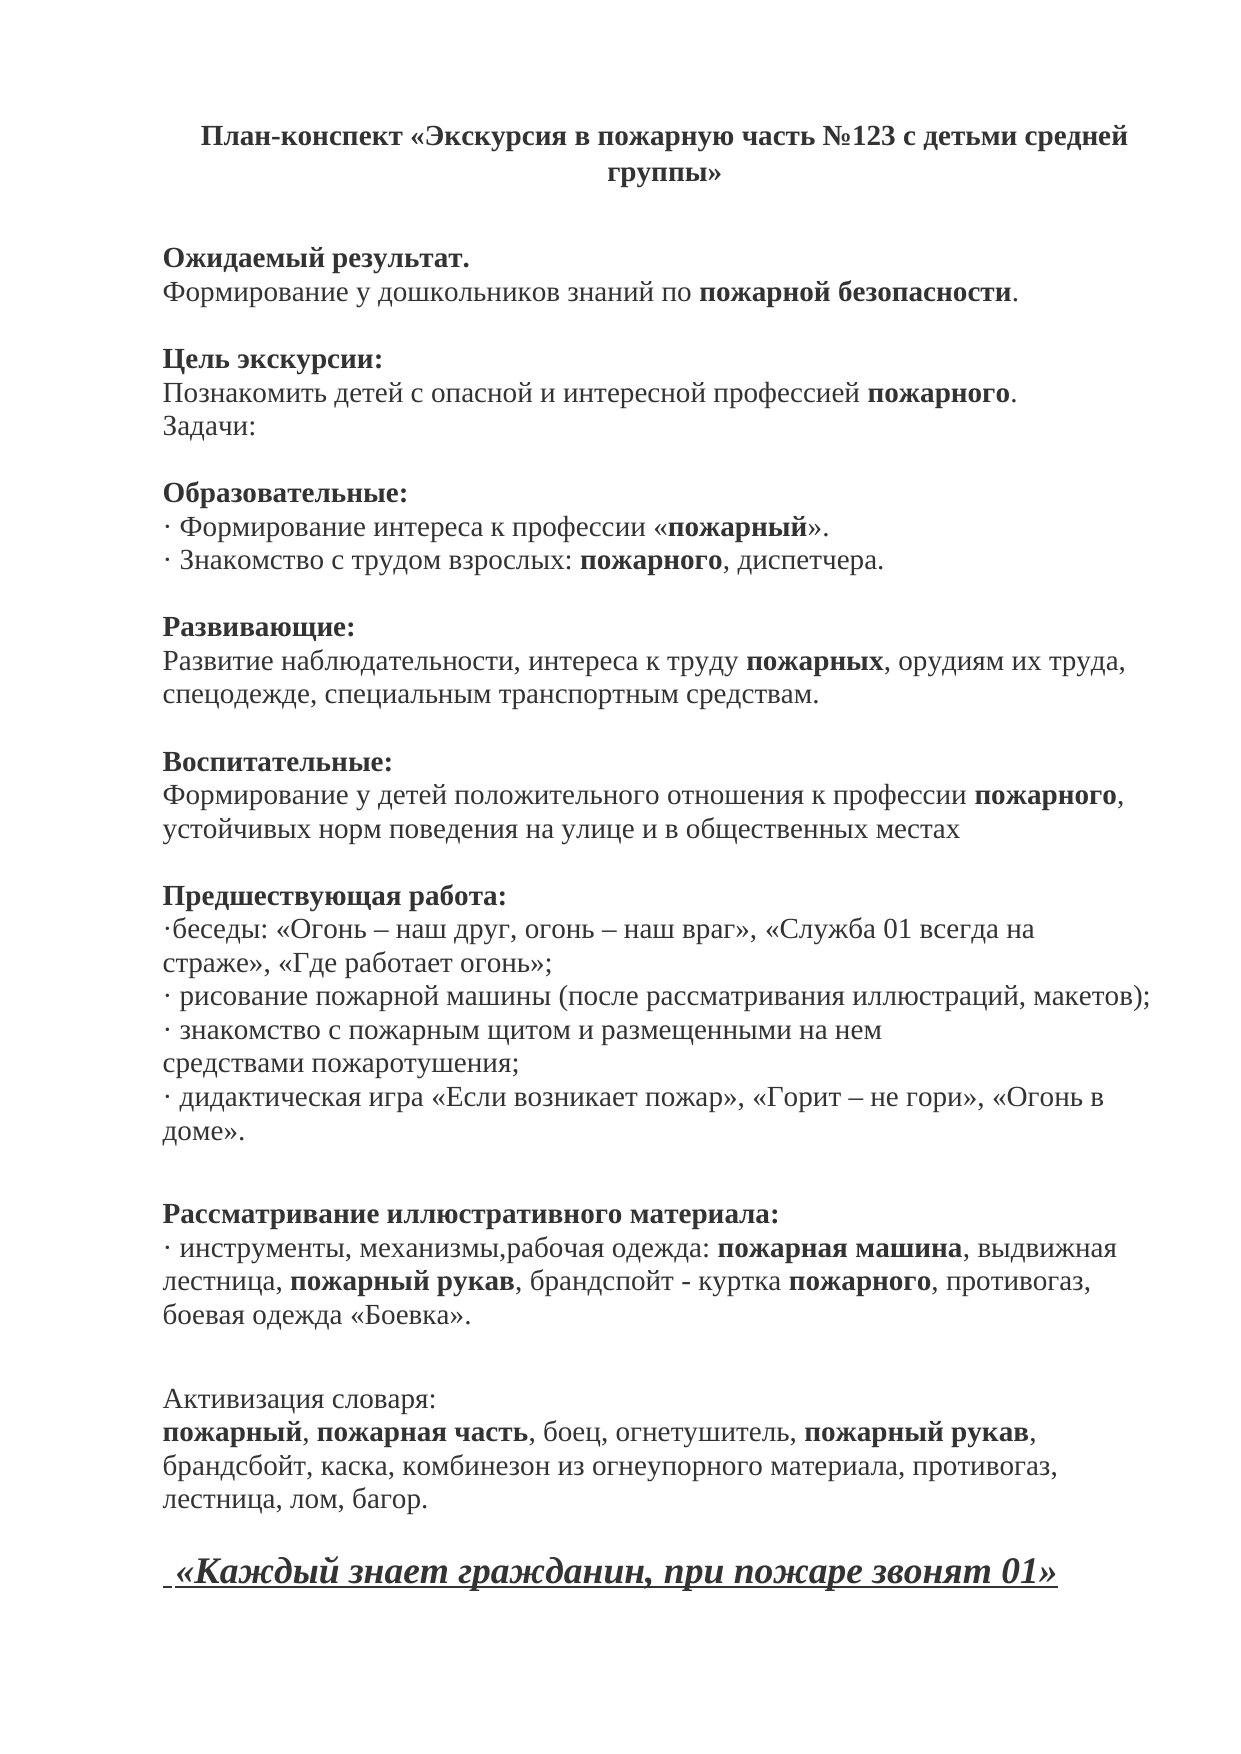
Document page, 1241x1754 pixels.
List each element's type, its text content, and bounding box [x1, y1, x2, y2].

text · рисование пожарной машины (после рассматривания иллюстраций, макетов); [162, 978, 1152, 1012]
text Задачи: [162, 408, 1152, 442]
text · Формирование интереса к профессии «пожарный». [162, 509, 1152, 542]
text · Знакомство с трудом взрослых: пожарного, диспетчера. [162, 542, 1152, 576]
text Образовательные: [162, 475, 1152, 509]
text «Каждый знает гражданин, при пожаре звонят 01» [162, 1548, 1152, 1592]
text Формирование у дошкольников знаний по пожарной безопасности. [162, 274, 1152, 308]
text Предшествующая работа: [162, 878, 1152, 911]
text Познакомить детей с опасной и интересной профессией пожарного. [162, 375, 1152, 408]
text Активизация словаря: [162, 1381, 1152, 1414]
text · инструменты, механизмы,рабочая одежда: пожарная машина, выдвижная лестница, пожарный рукав, брандспойт - куртка пожарного, противогаз, боевая одежда «Боевка». [162, 1230, 1152, 1331]
text Воспитательные: [162, 744, 1152, 777]
text План-конспект «Экскурсия в пожарную часть №123 с детьми средней группы» [177, 118, 1152, 188]
text Развитие наблюдательности, интереса к труду пожарных, орудиям их труда, спецодежде, специальным транспортным средствам. [162, 643, 1152, 710]
text пожарный, пожарная часть, боец, огнетушитель, пожарный рукав, брандсбойт, каска, комбинезон из огнеупорного материала, противогаз, лестница, лом, багор. [162, 1414, 1152, 1515]
text Развивающие: [162, 609, 1152, 643]
text · знакомство с пожарным щитом и размещенными на нем средствами пожаротушения; [162, 1012, 1152, 1079]
text Рассматривание иллюстративного материала: [162, 1196, 1152, 1230]
text Ожидаемый результат. [162, 241, 1152, 274]
text Цель экскурсии: [162, 341, 1152, 375]
text · дидактическая игра «Если возникает пожар», «Горит – не гори», «Огонь в доме». [162, 1079, 1152, 1146]
text Формирование у детей положительного отношения к профессии пожарного, устойчивых норм поведения на улице и в общественных местах [162, 777, 1152, 844]
text ·беседы: «Огонь – наш друг, огонь – наш враг», «Служба 01 всегда на страже», «Где работает огонь»; [162, 911, 1152, 978]
